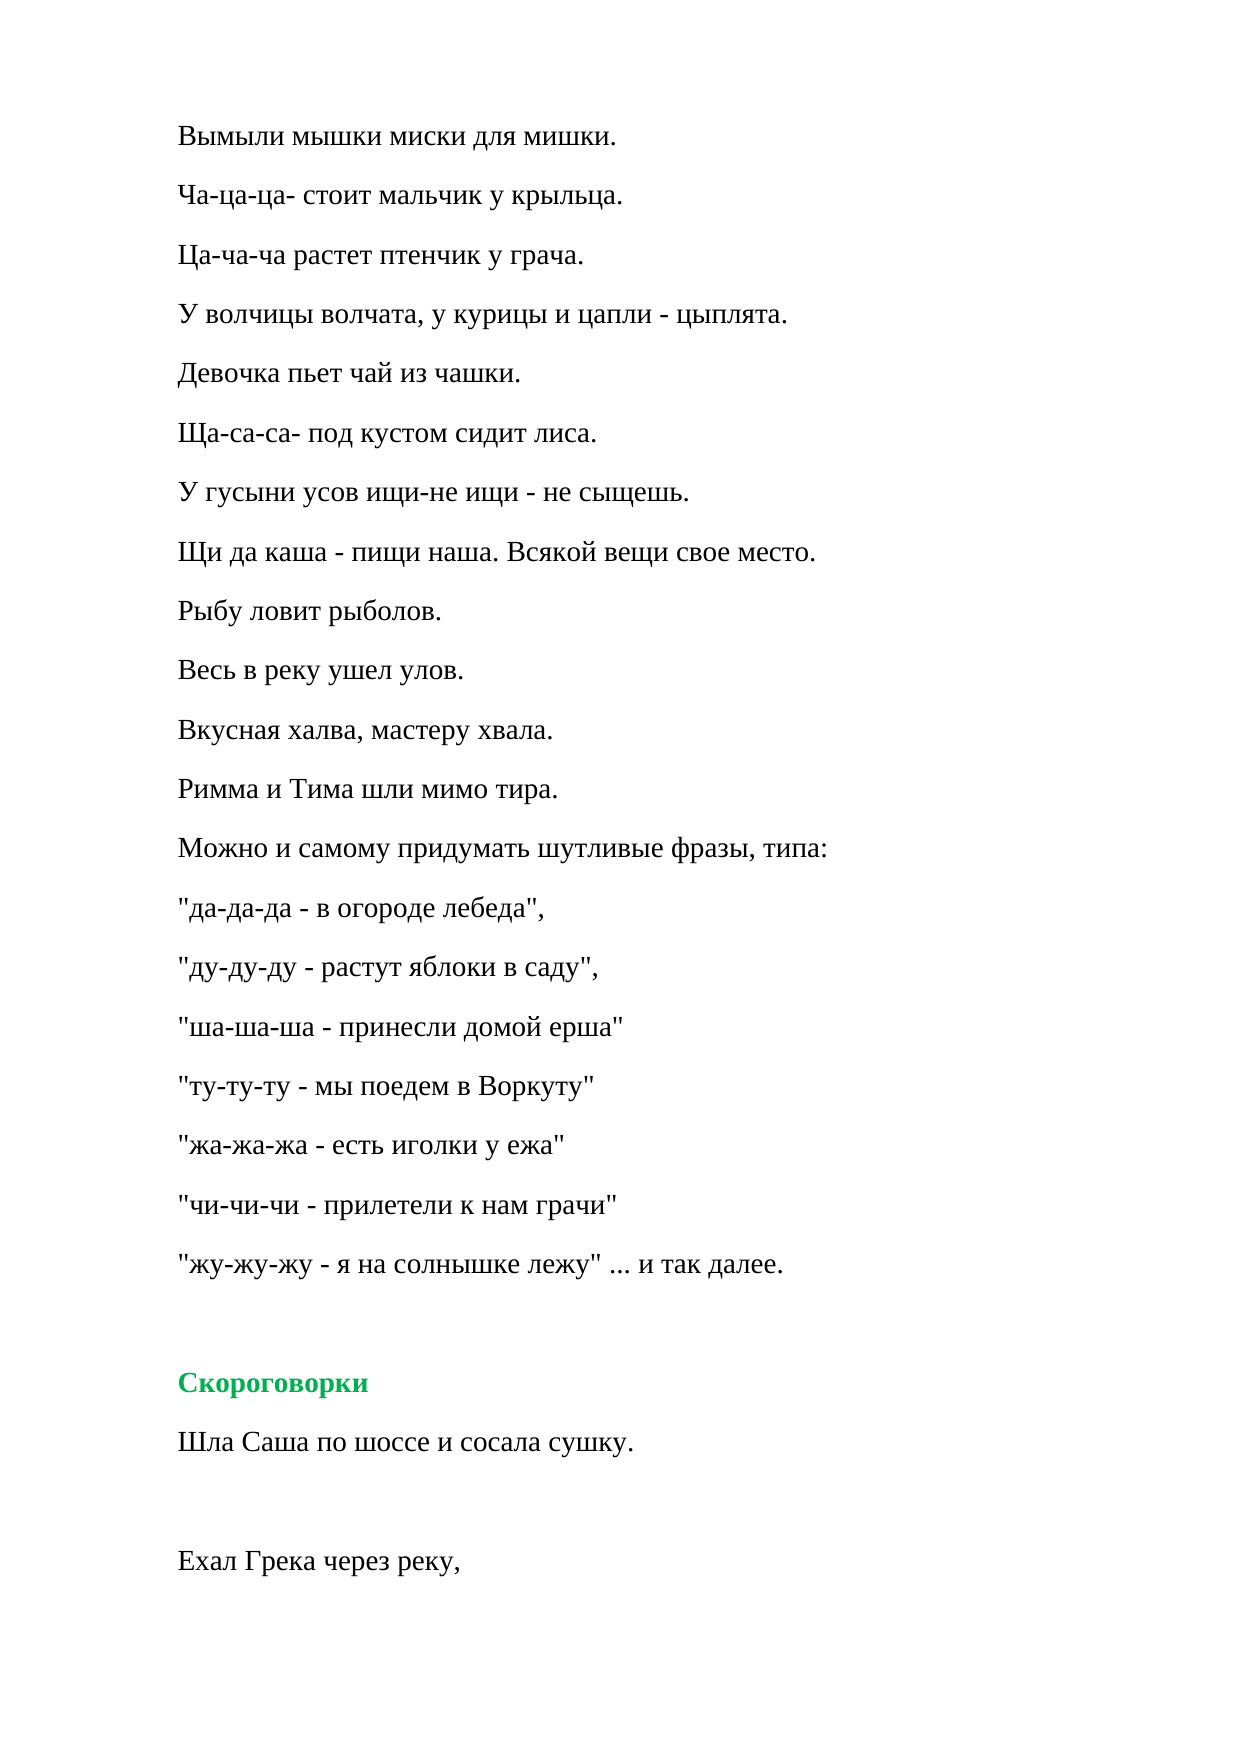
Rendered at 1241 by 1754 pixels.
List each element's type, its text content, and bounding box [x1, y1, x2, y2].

text У гусыни усов ищи-не ищи - не сыщешь. [177, 474, 1152, 508]
text Скороговорки [177, 1365, 1152, 1398]
text Девочка пьет чай из чашки. [177, 356, 1152, 389]
text "чи-чи-чи - прилетели к нам грачи" [177, 1187, 1152, 1220]
text Рыбу ловит рыболов. [177, 593, 1152, 627]
text Ца-ча-ча растет птенчик у грача. [177, 237, 1152, 270]
text Ща-са-са- под кустом сидит лиса. [177, 415, 1152, 448]
text Щи да каша - пищи наша. Всякой вещи свое место. [177, 534, 1152, 567]
text "жа-жа-жа - есть иголки у ежа" [177, 1127, 1152, 1161]
text У волчицы волчата, у курицы и цапли - цыплята. [177, 296, 1152, 330]
text Весь в реку ушел улов. [177, 652, 1152, 686]
text Ехал Грека через реку, [177, 1543, 1152, 1577]
text "ду-ду-ду - растут яблоки в саду", [177, 949, 1152, 983]
text "ша-ша-ша - принесли домой ерша" [177, 1009, 1152, 1042]
text Римма и Тима шли мимо тира. [177, 771, 1152, 805]
text Ча-ца-ца- стоит мальчик у крыльца. [177, 177, 1152, 211]
text Можно и самому придумать шутливые фразы, типа: [177, 831, 1152, 864]
text "жу-жу-жу - я на солнышке лежу" ... и так далее. [177, 1246, 1152, 1280]
text "да-да-да - в огороде лебеда", [177, 890, 1152, 923]
text Вкусная халва, мастеру хвала. [177, 712, 1152, 745]
text Вымыли мышки миски для мишки. [177, 118, 1152, 152]
text Шла Саша по шоссе и сосала сушку. [177, 1424, 1152, 1458]
text "ту-ту-ту - мы поедем в Воркуту" [177, 1068, 1152, 1102]
